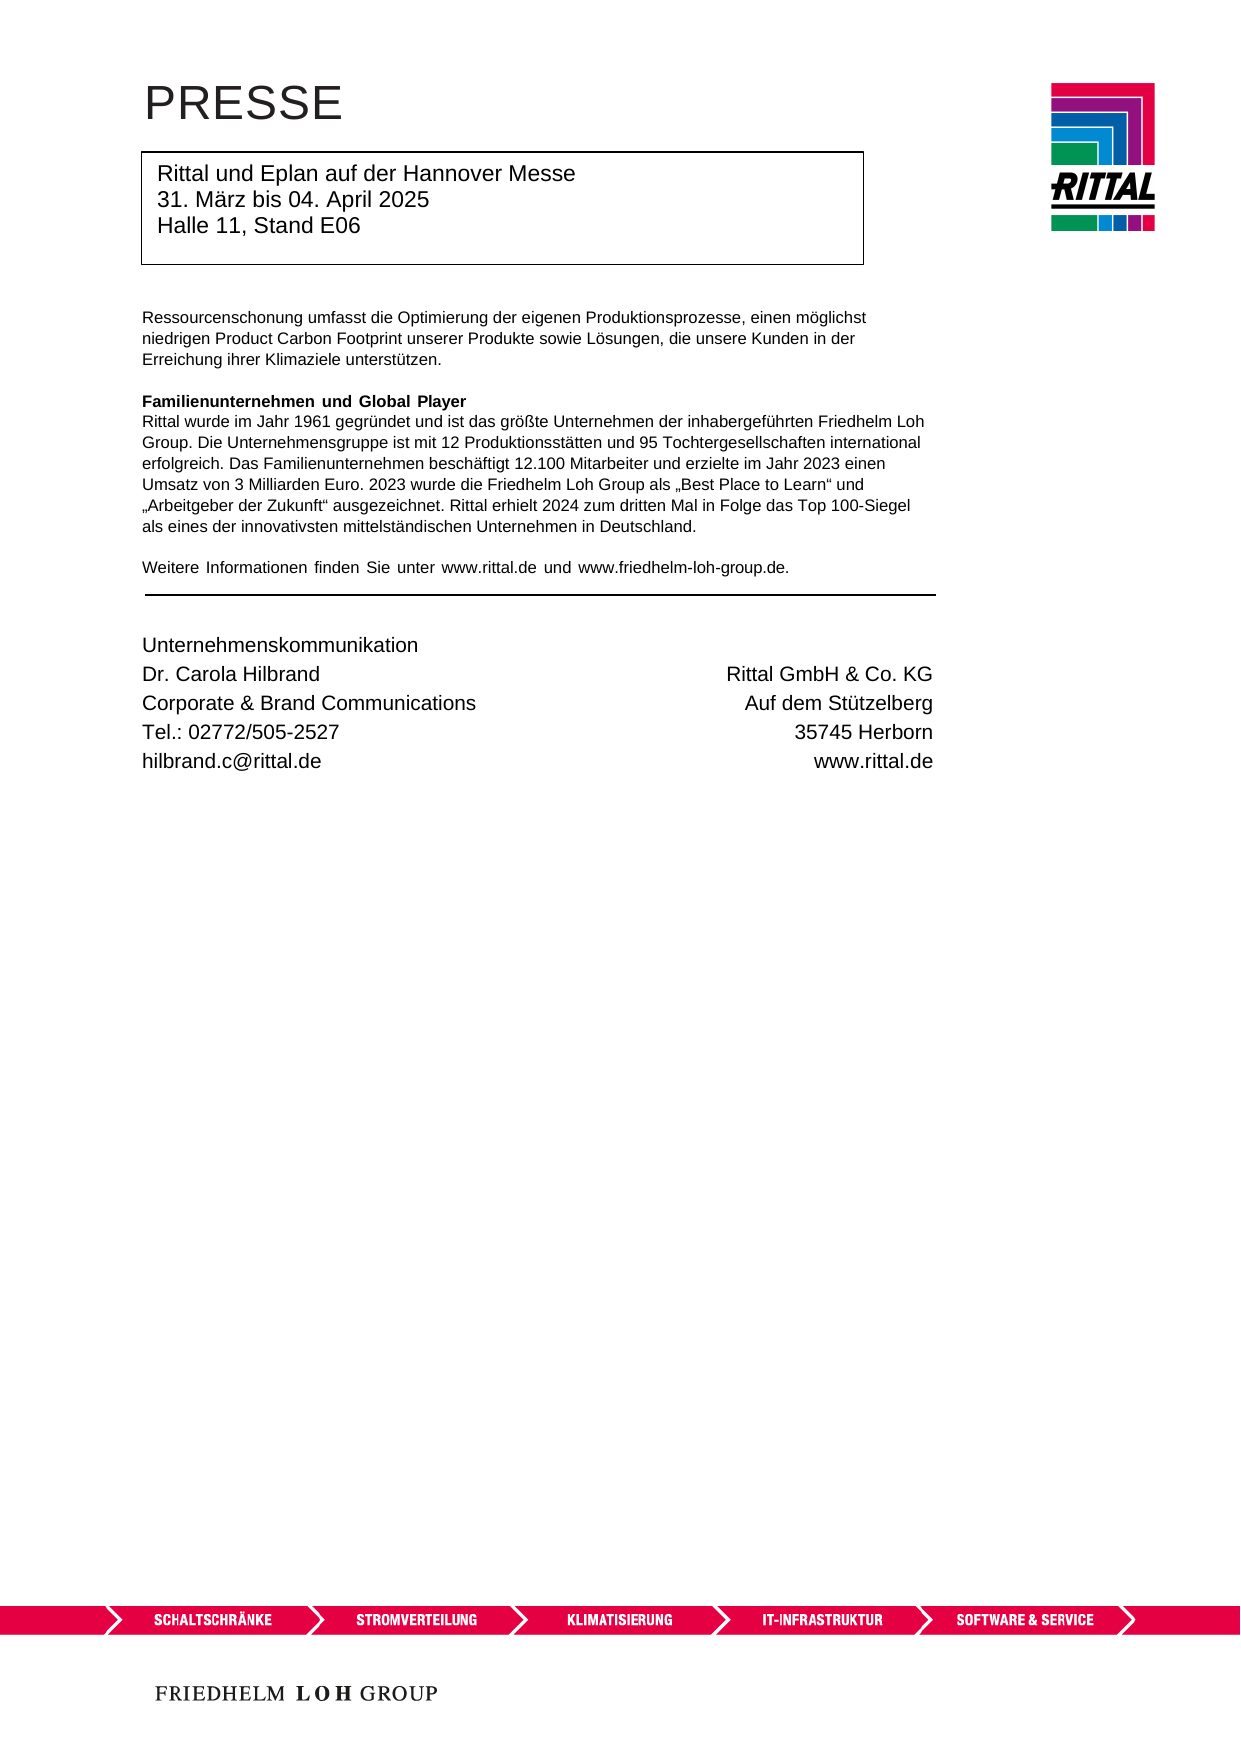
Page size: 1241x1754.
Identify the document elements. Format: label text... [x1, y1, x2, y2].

text Unternehmenskommunikation [142, 629, 936, 658]
text Familienunternehmen und Global Player [142, 390, 936, 411]
text Tel.: 02772/505-2527 35745 Herborn [142, 716, 936, 746]
text Dr. Carola Hilbrand Rittal GmbH & Co. KG [142, 658, 936, 687]
picture [1051, 83, 1155, 231]
text Rittal wurde im Jahr 1961 gegründet und ist das größte Unternehmen der inhabergeführten Friedhelm Loh Group. Die Unternehmensgruppe ist mit 12 Produktionsstätten und 95 Tochtergesellschaften international erfolgreich. Das Familienunternehmen beschäftigt 12.100 Mitarbeiter und erzielte im Jahr 2023 einen Umsatz von 3 Milliarden Euro. 2023 wurde die Friedhelm Loh Group als „Best Place to Learn“ und „Arbeitgeber der Zukunft“ ausgezeichnet. Rittal erhielt 2024 zum dritten Mal in Folge das Top 100-Siegel als eines der innovativsten mittelständischen Unternehmen in Deutschland. [142, 411, 936, 536]
text hilbrand.c@rittal.de www.rittal.de [142, 746, 936, 775]
text Weitere Informationen finden Sie unter www.rittal.de und www.friedhelm-loh-group.de. [142, 557, 936, 578]
picture [0, 1606, 1238, 1700]
text Corporate & Brand Communications Auf dem Stützelberg [142, 687, 936, 716]
